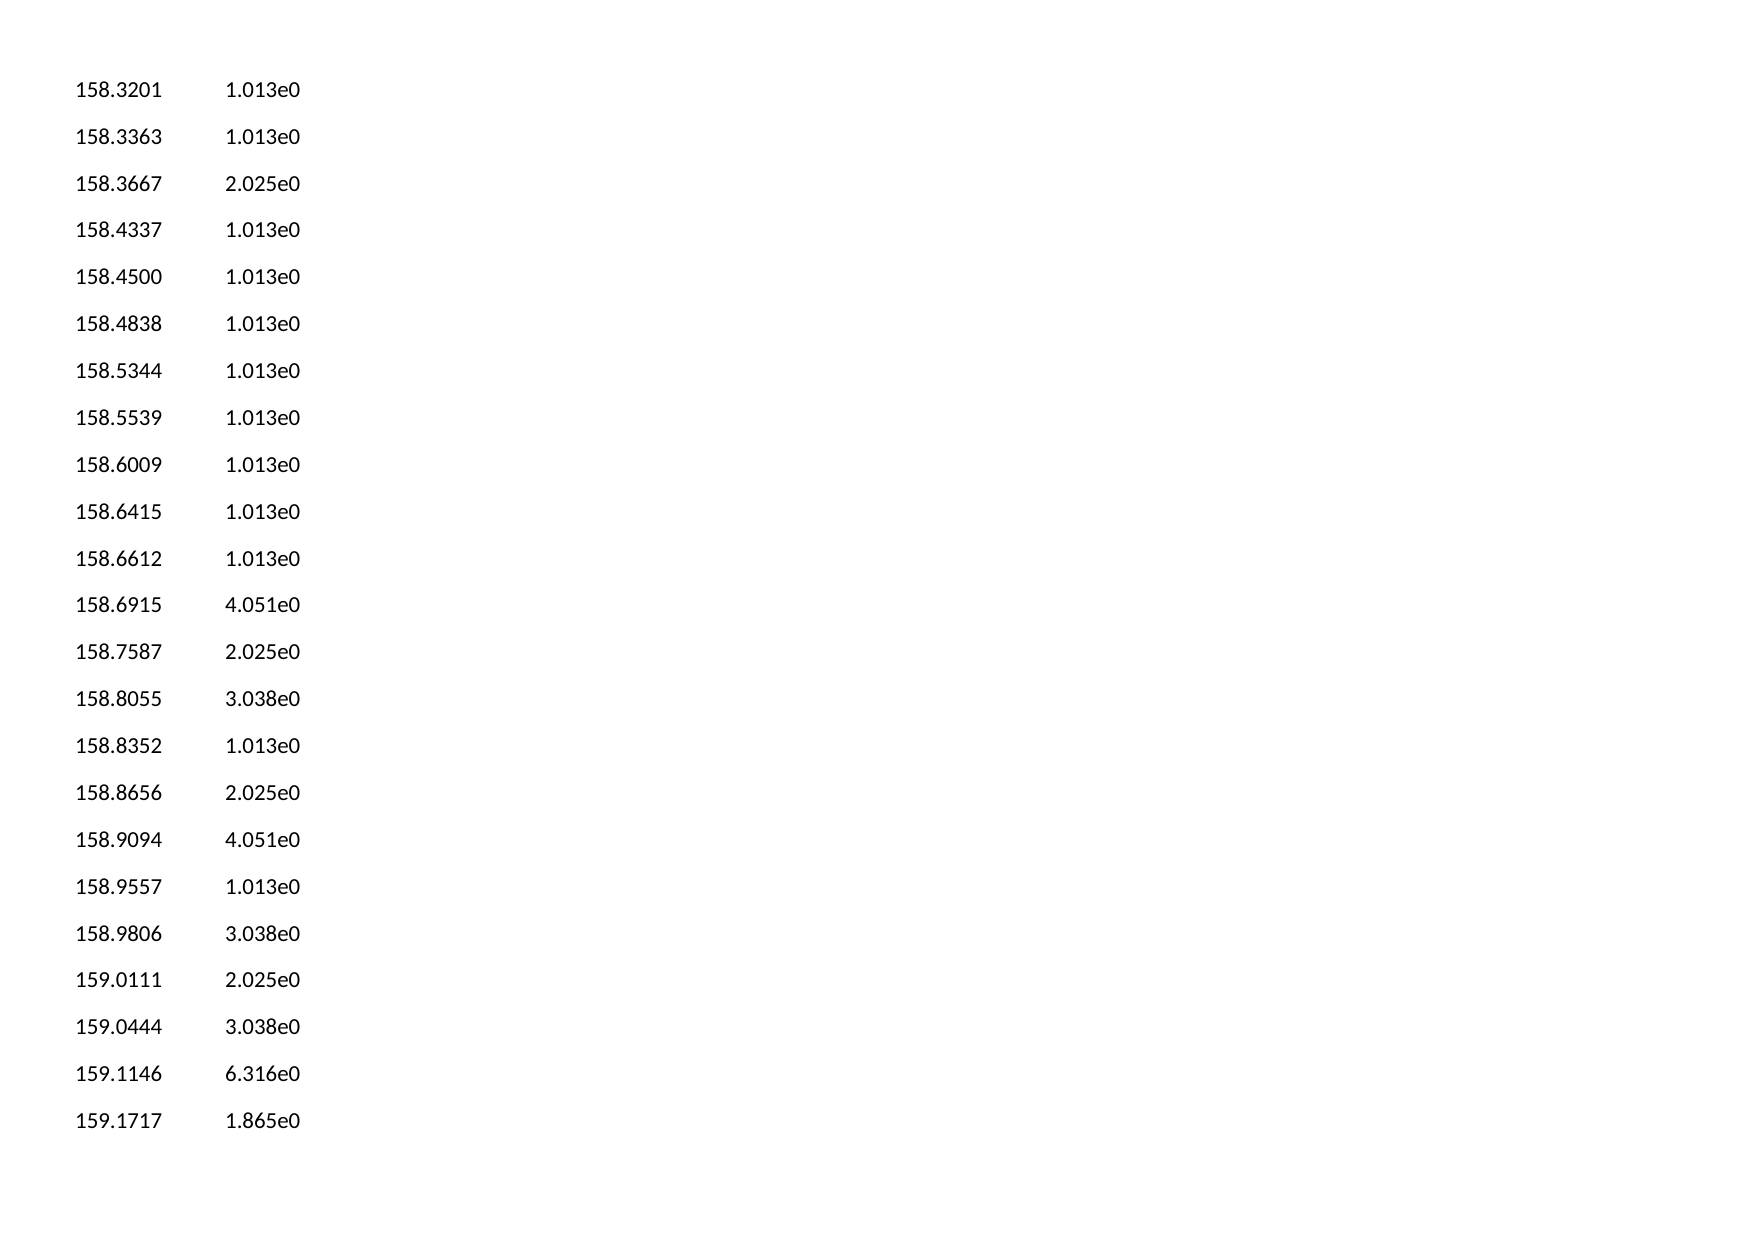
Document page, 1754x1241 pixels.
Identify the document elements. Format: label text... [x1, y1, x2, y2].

text 158.4838 1.013e0 [75, 309, 1679, 337]
text 158.8055 3.038e0 [75, 684, 1679, 712]
text 158.4500 1.013e0 [75, 262, 1679, 291]
text 158.8352 1.013e0 [75, 731, 1679, 759]
text 158.5344 1.013e0 [75, 356, 1679, 384]
text 158.3363 1.013e0 [75, 122, 1679, 150]
text 158.6415 1.013e0 [75, 497, 1679, 525]
text 158.4337 1.013e0 [75, 216, 1679, 244]
text 158.9806 3.038e0 [75, 919, 1679, 947]
text 159.1146 6.316e0 [75, 1059, 1679, 1087]
text 158.3667 2.025e0 [75, 169, 1679, 197]
text 158.9094 4.051e0 [75, 825, 1679, 853]
text 158.9557 1.013e0 [75, 872, 1679, 900]
text 159.1717 1.865e0 [75, 1106, 1679, 1134]
text 158.6612 1.013e0 [75, 544, 1679, 572]
text 158.6009 1.013e0 [75, 450, 1679, 478]
text 159.0444 3.038e0 [75, 1012, 1679, 1041]
text 158.7587 2.025e0 [75, 637, 1679, 666]
text 158.3201 1.013e0 [75, 75, 1679, 103]
text 158.6915 4.051e0 [75, 591, 1679, 619]
text 158.8656 2.025e0 [75, 778, 1679, 806]
text 159.0111 2.025e0 [75, 966, 1679, 994]
text 158.5539 1.013e0 [75, 403, 1679, 431]
